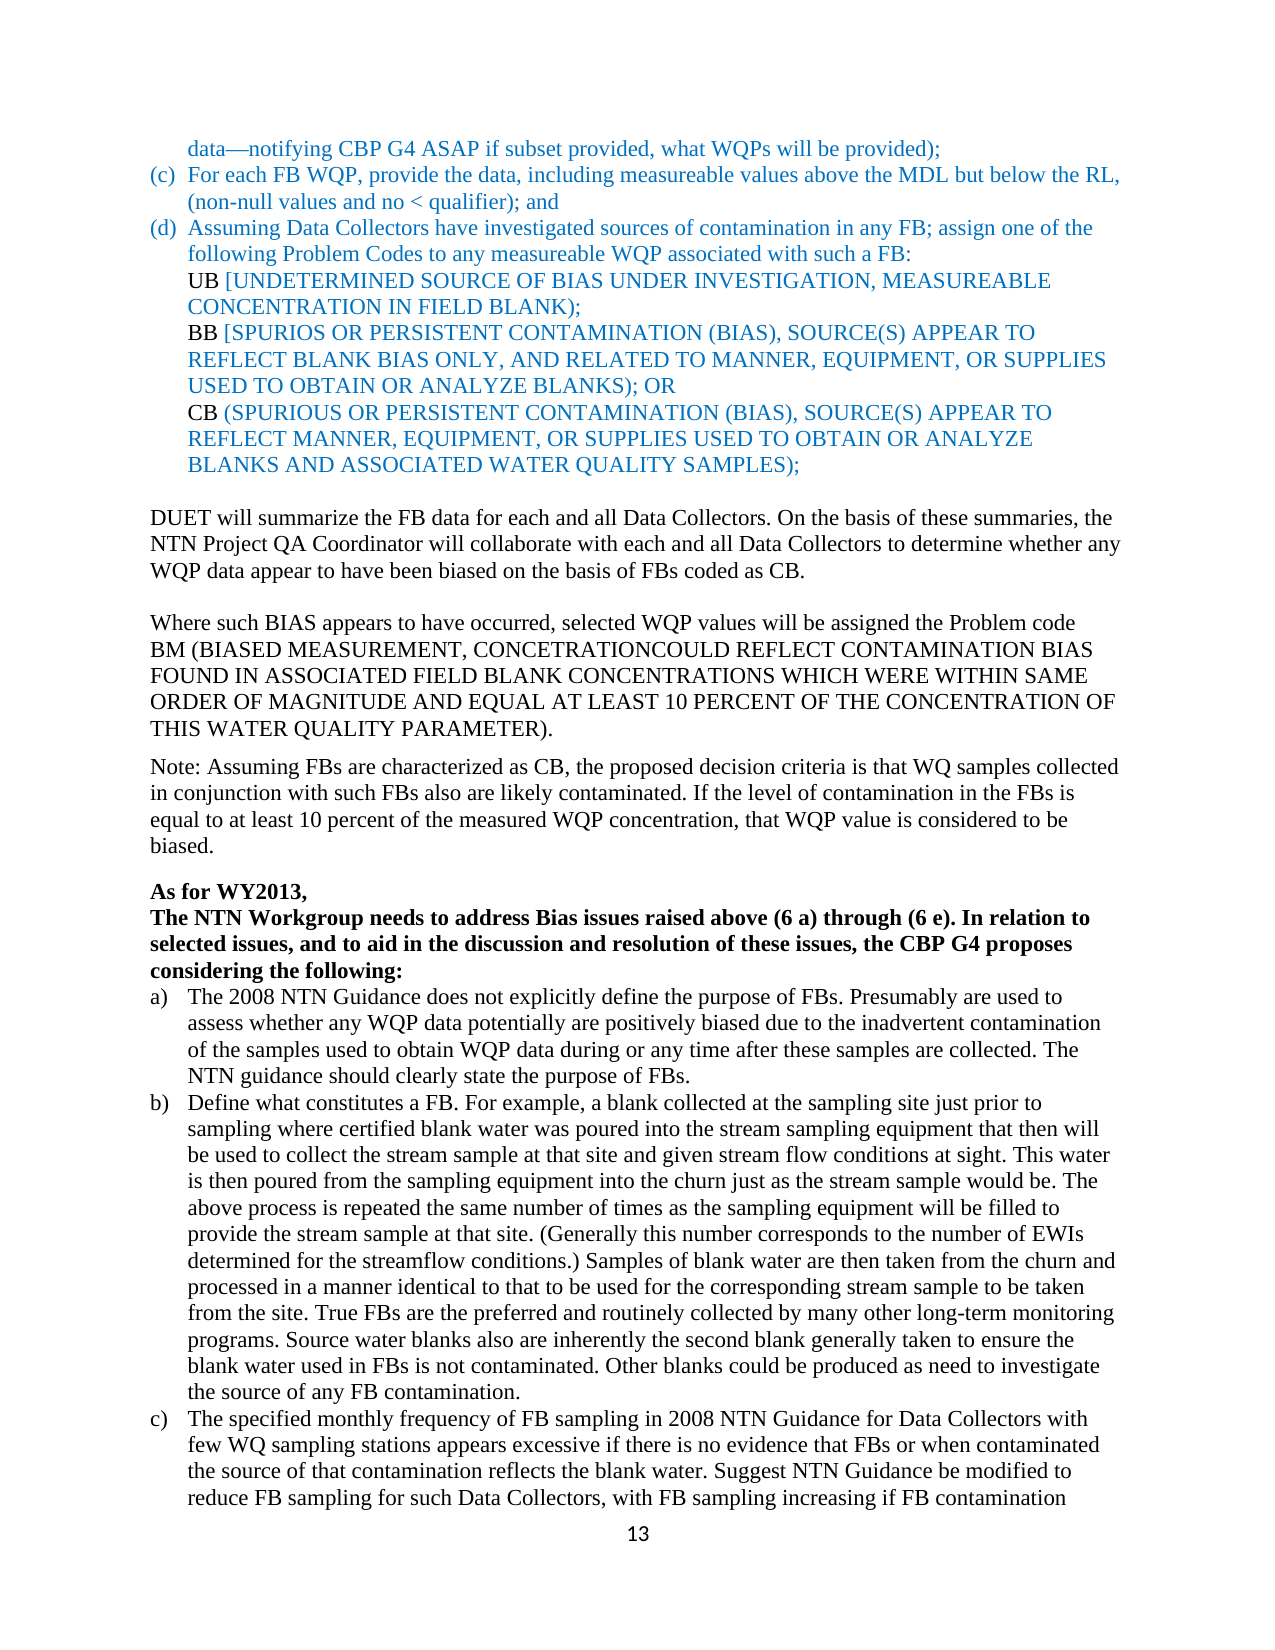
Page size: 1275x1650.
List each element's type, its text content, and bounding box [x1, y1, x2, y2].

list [150, 1405, 1125, 1510]
list Assuming Data Collectors have investigated sources of contamination in any FB; assign one of the following Problem Codes to any measureable WQP associated with such a FB: [150, 214, 1125, 267]
text As for WY2013, [150, 878, 1125, 904]
list The 2008 NTN Guidance does not explicitly define the purpose of FBs. Presumably are used to assess whether any WQP data potentially are positively biased due to the inadvertent contamination of the samples used to obtain WQP data during or any time after these samples are collected. The NTN guidance should clearly state the purpose of FBs. [150, 983, 1125, 1088]
list UB [UNDETERMINED SOURCE OF BIAS UNDER INVESTIGATION, MEASUREABLE CONCENTRATION IN FIELD BLANK); BB [SPURIOS OR PERSISTENT CONTAMINATION (BIAS), SOURCE(S) APPEAR TO REFLECT BLANK BIAS ONLY, AND RELATED TO MANNER, EQUIPMENT, OR SUPPLIES USED TO OBTAIN OR ANALYZE BLANKS); OR CB (SPURIOUS OR PERSISTENT CONTAMINATION (BIAS), SOURCE(S) APPEAR TO REFLECT MANNER, EQUIPMENT, OR SUPPLIES USED TO OBTAIN OR ANALYZE BLANKS AND ASSOCIATED WATER QUALITY SAMPLES); [187, 267, 1125, 478]
list Define what constitutes a FB. For example, a blank collected at the sampling site just prior to sampling where certified blank water was poured into the stream sampling equipment that then will be used to collect the stream sample at that site and given stream flow conditions at sight. This water is then poured from the sampling equipment into the churn just as the stream sample would be. The above process is repeated the same number of times as the sampling equipment will be filled to provide the stream sample at that site. (Generally this number corresponds to the number of EWIs determined for the streamflow conditions.) Samples of blank water are then taken from the churn and processed in a manner identical to that to be used for the corresponding stream sample to be taken from the site. True FBs are the preferred and routinely collected by many other long-term monitoring programs. Source water blanks also are inherently the second blank generally taken to ensure the blank water used in FBs is not contaminated. Other blanks could be produced as need to investigate the source of any FB contamination. [150, 1088, 1125, 1405]
text BM (BIASED MEASUREMENT, CONCETRATIONCOULD REFLECT CONTAMINATION BIAS FOUND IN ASSOCIATED FIELD BLANK CONCENTRATIONS WHICH WERE WITHIN SAME ORDER OF MAGNITUDE AND EQUAL AT LEAST 10 PERCENT OF THE CONCENTRATION OF THIS WATER QUALITY PARAMETER). [150, 636, 1125, 741]
text Where such BIAS appears to have occurred, selected WQP values will be assigned the Problem code [150, 609, 1125, 636]
text Note: Assuming FBs are characterized as CB, the proposed decision criteria is that WQ samples collected in conjunction with such FBs also are likely contaminated. If the level of contamination in the FBs is equal to at least 10 percent of the measured WQP concentration, that WQP value is considered to be biased. [150, 753, 1125, 858]
text DUET will summarize the FB data for each and all Data Collectors. On the basis of these summaries, the NTN Project QA Coordinator will collaborate with each and all Data Collectors to determine whether any WQP data appear to have been biased on the basis of FBs coded as CB. [150, 504, 1125, 583]
text The NTN Workgroup needs to address Bias issues raised above (6 a) through (6 e). In relation to selected issues, and to aid in the discussion and resolution of these issues, the CBP G4 proposes considering the following: [150, 904, 1125, 983]
list For each FB WQP, provide the data, including measureable values above the MDL but below the RL, (non-null values and no < qualifier); and [150, 161, 1125, 214]
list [150, 135, 1125, 161]
